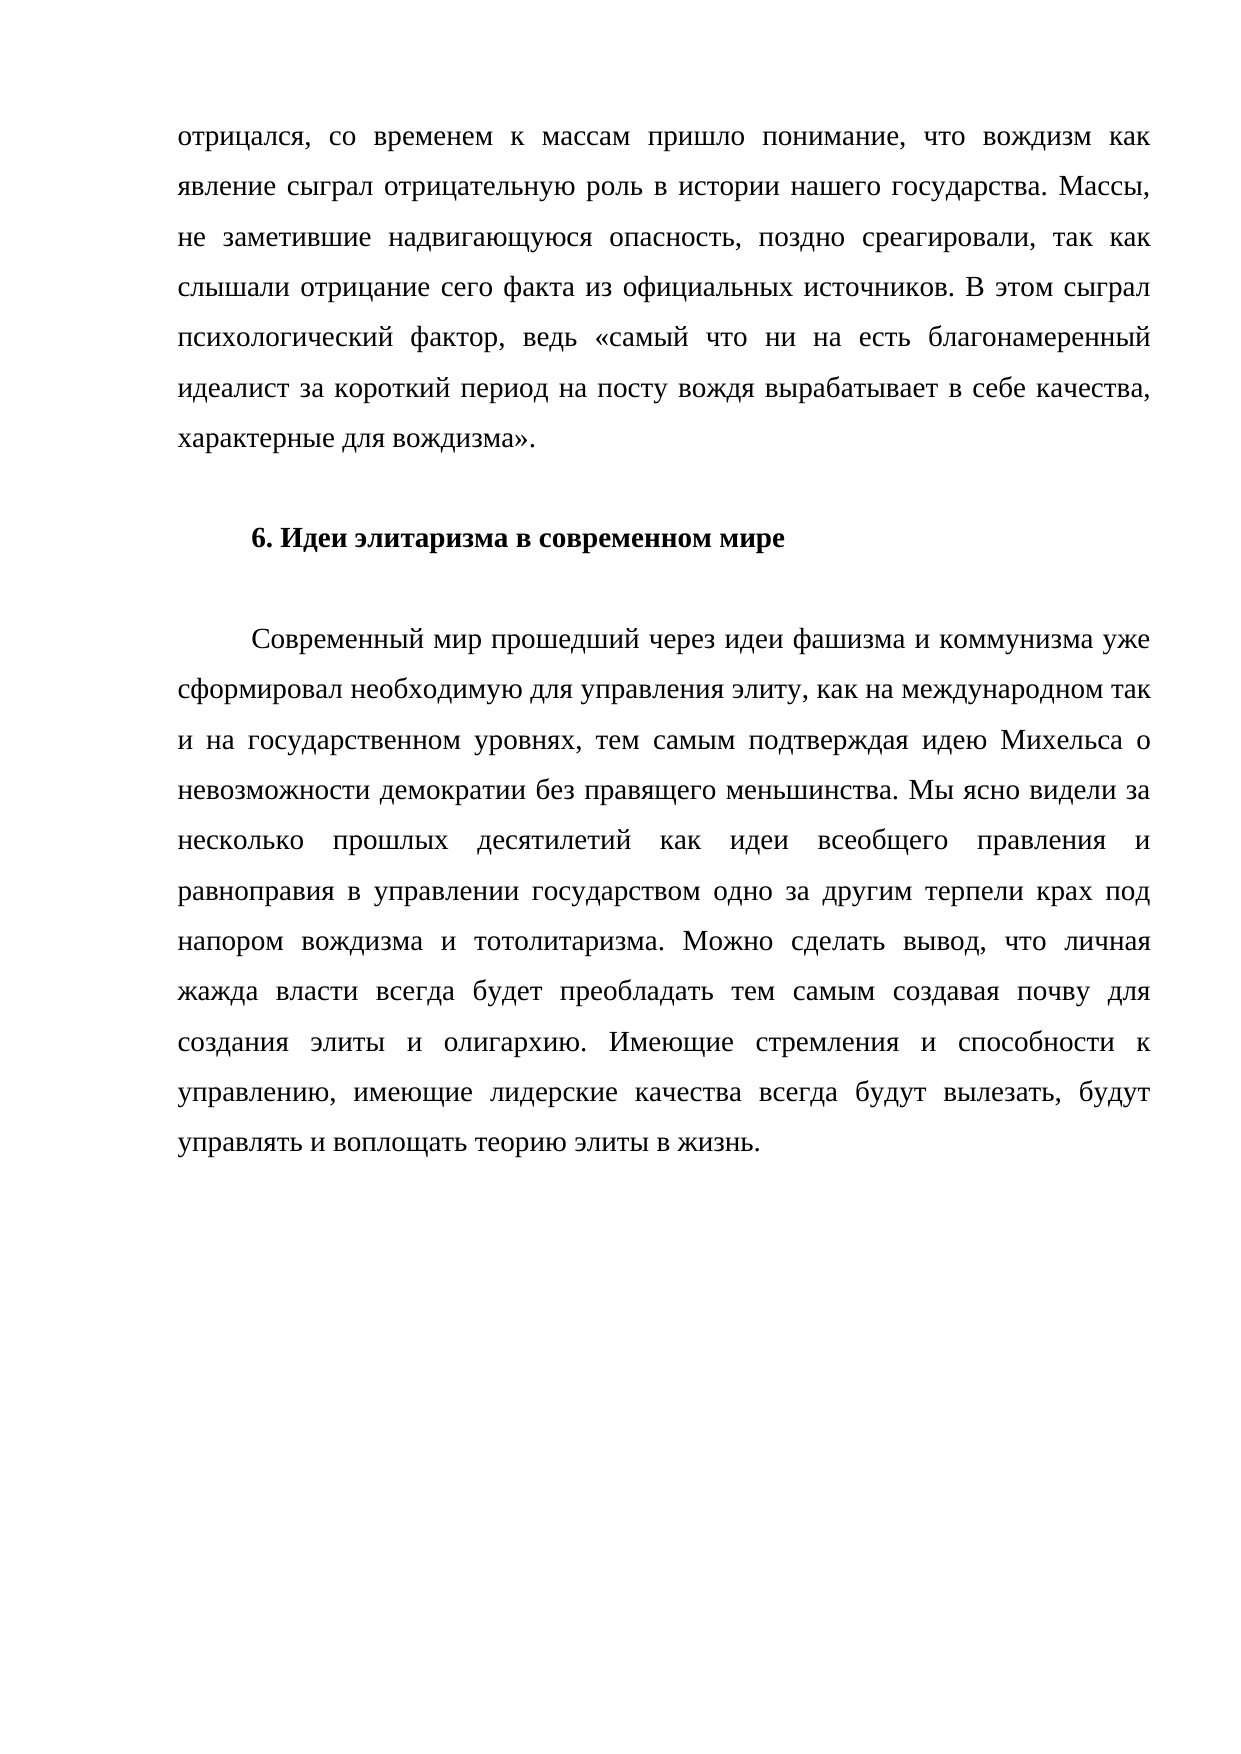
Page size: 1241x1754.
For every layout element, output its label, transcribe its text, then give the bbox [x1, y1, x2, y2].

subtitle 6. Идеи элитаризма в современном мире [177, 521, 1152, 554]
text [177, 118, 1152, 453]
text Современный мир прошедший через идеи фашизма и коммунизма уже сформировал необходимую для управления элиту, как на международном так и на государственном уровнях, тем самым подтверждая идею Михельса о невозможности демократии без правящего меньшинства. Мы ясно видели за несколько прошлых десятилетий как идеи всеобщего правления и равноправия в управлении государством одно за другим терпели крах под напором вождизма и тотолитаризма. Можно сделать вывод, что личная жажда власти всегда будет преобладать тем самым создавая почву для создания элиты и олигархию. Имеющие стремления и способности к управлению, имеющие лидерские качества всегда будут вылезать, будут управлять и воплощать теорию элиты в жизнь. [177, 621, 1152, 1158]
